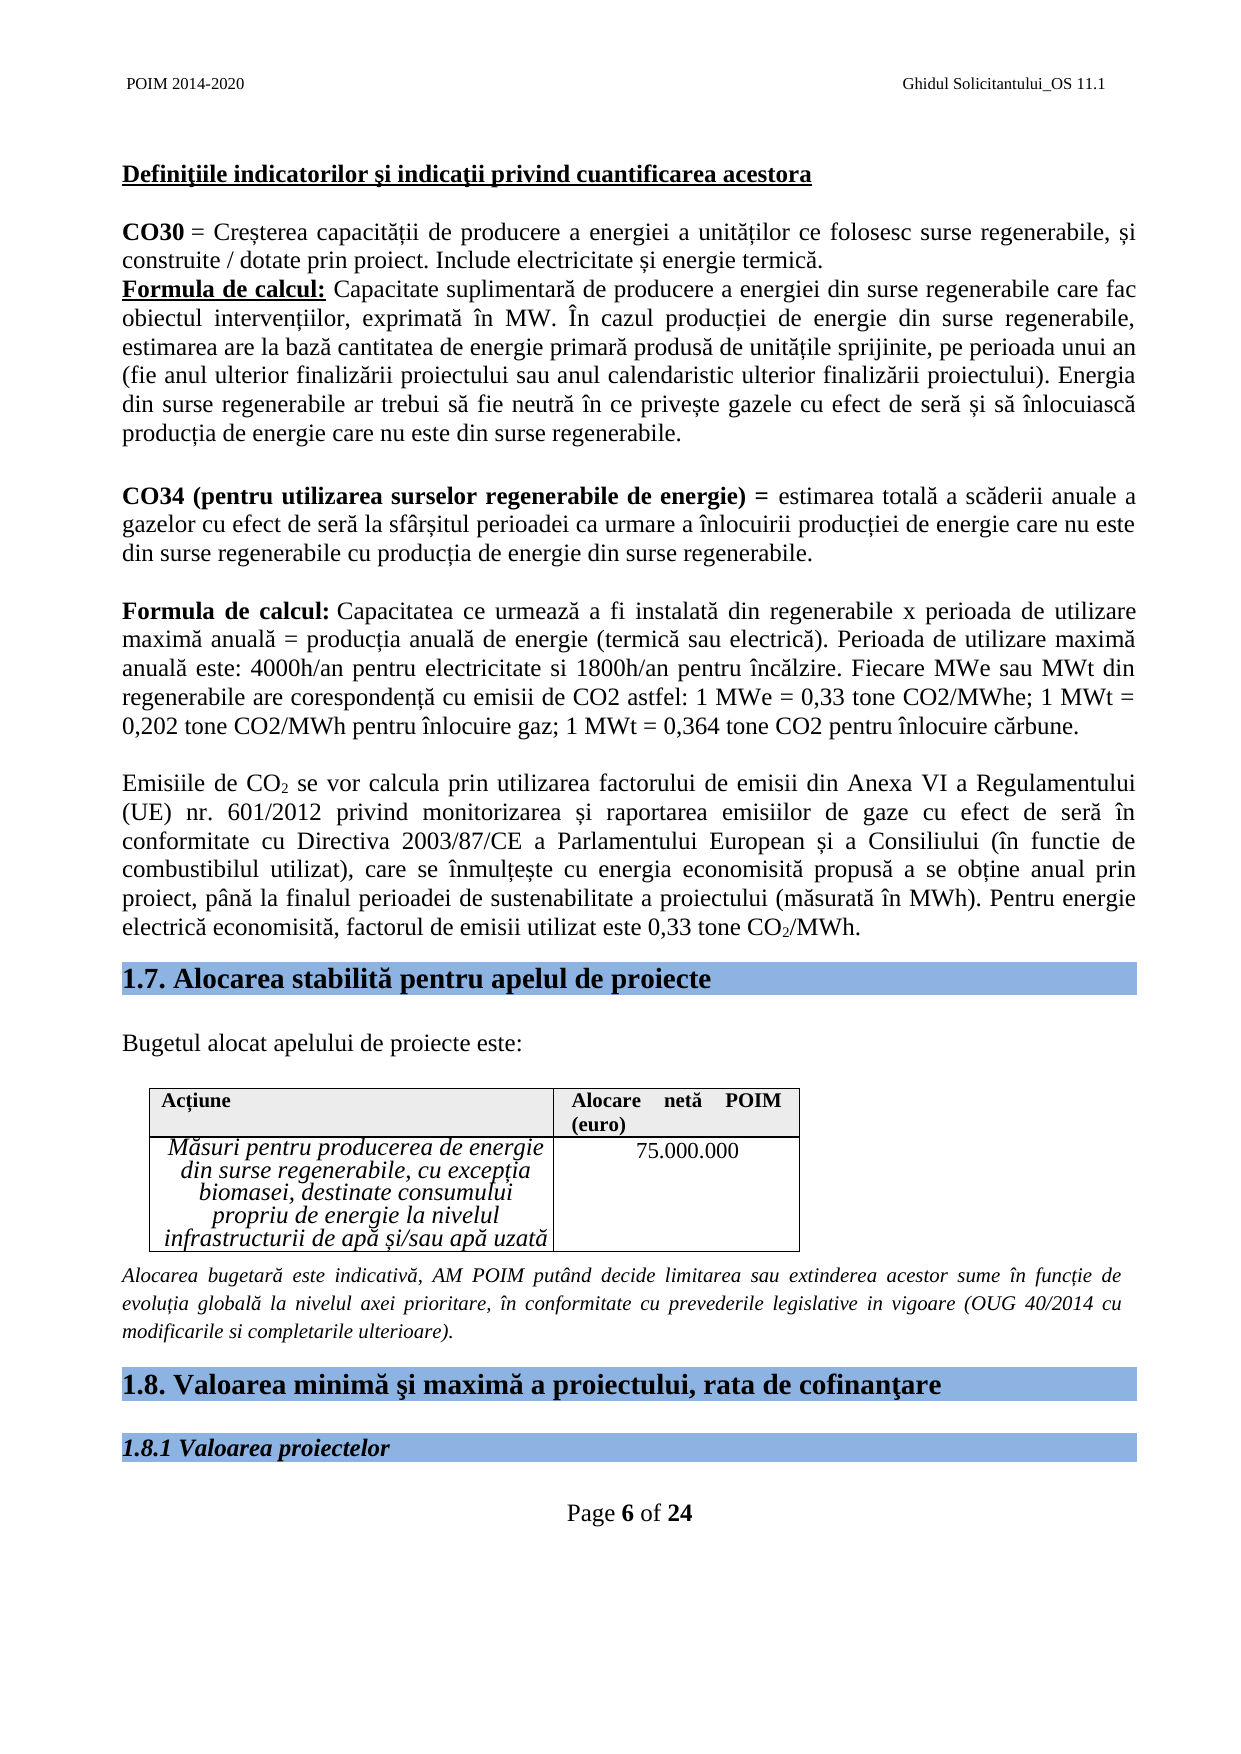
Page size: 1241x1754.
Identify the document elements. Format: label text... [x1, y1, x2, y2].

table_cell 75.000.000 [554, 1138, 799, 1251]
text Emisiile de CO2 se vor calcula prin utilizarea factorului de emisii din Anexa VI a Regulamentului (UE) nr. 601/2012 privind monitorizarea și raportarea emisiilor de gaze cu efect de seră în conformitate cu Directiva 2003/87/CE a Parlamentului European și a Consiliului (în functie de combustibilul utilizat), care se înmulțește cu energia economisită propusă a se obține anual prin proiect, până la finalul perioadei de sustenabilitate a proiectului (măsurată în MWh). Pentru energie electrică economisită, factorul de emisii utilizat este 0,33 tone CO2/MWh. [122, 768, 1137, 941]
text Formula de calcul: Capacitatea ce urmează a fi instalată din regenerabile x perioada de utilizare maximă anuală = producția anuală de energie (termică sau electrică). Perioada de utilizare maximă anuală este: 4000h/an pentru electricitate si 1800h/an pentru încălzire. Fiecare MWe sau MWt din regenerabile are corespondență cu emisii de CO2 astfel: 1 MWe = 0,33 tone CO2/MWhe; 1 MWt = 0,202 tone CO2/MWh pentru înlocuire gaz; 1 MWt = 0,364 tone CO2 pentru înlocuire cărbune. [122, 596, 1137, 739]
text CO34 (pentru utilizarea surselor regenerabile de energie) = estimarea totală a scăderii anuale a gazelor cu efect de seră la sfârșitul perioadei ca urmare a înlocuirii producției de energie care nu este din surse regenerabile cu producția de energie din surse regenerabile. [122, 481, 1137, 567]
subtitle 1.7. Alocarea stabilită pentru apelul de proiecte [122, 962, 1137, 995]
table_header Acțiune [150, 1089, 553, 1136]
table_header Alocare netă POIM (euro) [554, 1089, 799, 1136]
text CO30 = Creșterea capacității de producere a energiei a unităților ce folosesc surse regenerabile, și construite / dotate prin proiect. Include electricitate și energie termică. [122, 217, 1137, 274]
table_cell Măsuri pentru producerea de energie din surse regenerabile, cu excepția biomasei, destinate consumului propriu de energie la nivelul infrastructurii de apă și/sau apă uzată [150, 1138, 553, 1251]
text Formula de calcul: Capacitate suplimentară de producere a energiei din surse regenerabile care fac obiectul intervențiilor, exprimată în MW. În cazul producției de energie din surse regenerabile, estimarea are la bază cantitatea de energie primară produsă de unitățile sprijinite, pe perioada unui an (fie anul ulterior finalizării proiectului sau anul calendaristic ulterior finalizării proiectului). Energia din surse regenerabile ar trebui să fie neutră în ce privește gazele cu efect de seră și să înlocuiască producția de energie care nu este din surse regenerabile. [122, 274, 1137, 447]
text Bugetul alocat apelului de proiecte este: [122, 1028, 1137, 1057]
subtitle 1.8.1 Valoarea proiectelor [122, 1433, 1137, 1462]
text Definiţiile indicatorilor şi indicaţii privind cuantificarea acestora [122, 159, 1137, 188]
subtitle 1.8. Valoarea minimă şi maximă a proiectului, rata de cofinanţare [122, 1367, 1137, 1401]
text Alocarea bugetară este indicativă, AM POIM putând decide limitarea sau extinderea acestor sume în funcție de evoluția globală la nivelul axei prioritare, în conformitate cu prevederile legislative in vigoare (OUG 40/2014 cu modificarile si completarile ulterioare). [122, 1263, 1126, 1343]
